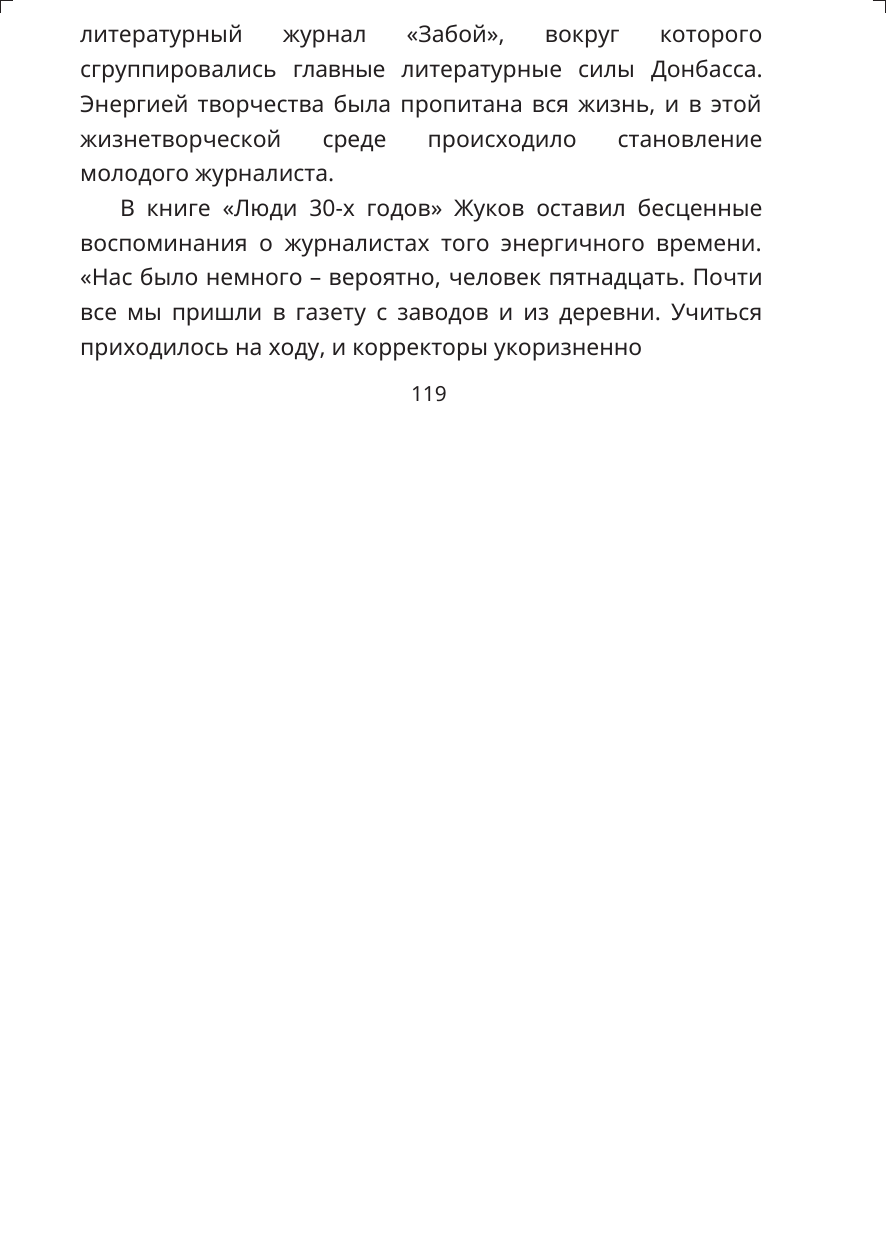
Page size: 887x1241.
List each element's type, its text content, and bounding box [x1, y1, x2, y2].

text 119 [121, 379, 737, 408]
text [80, 18, 763, 188]
text В книге «Люди 30-х годов» Жуков оставил бесценные воспоминания о журналистах того энергичного времени. «Нас было немного – вероятно, человек пятнадцать. Почти все мы пришли в газету с заводов и из деревни. Учиться приходилось на ходу, и корректоры укоризненно [80, 192, 763, 362]
